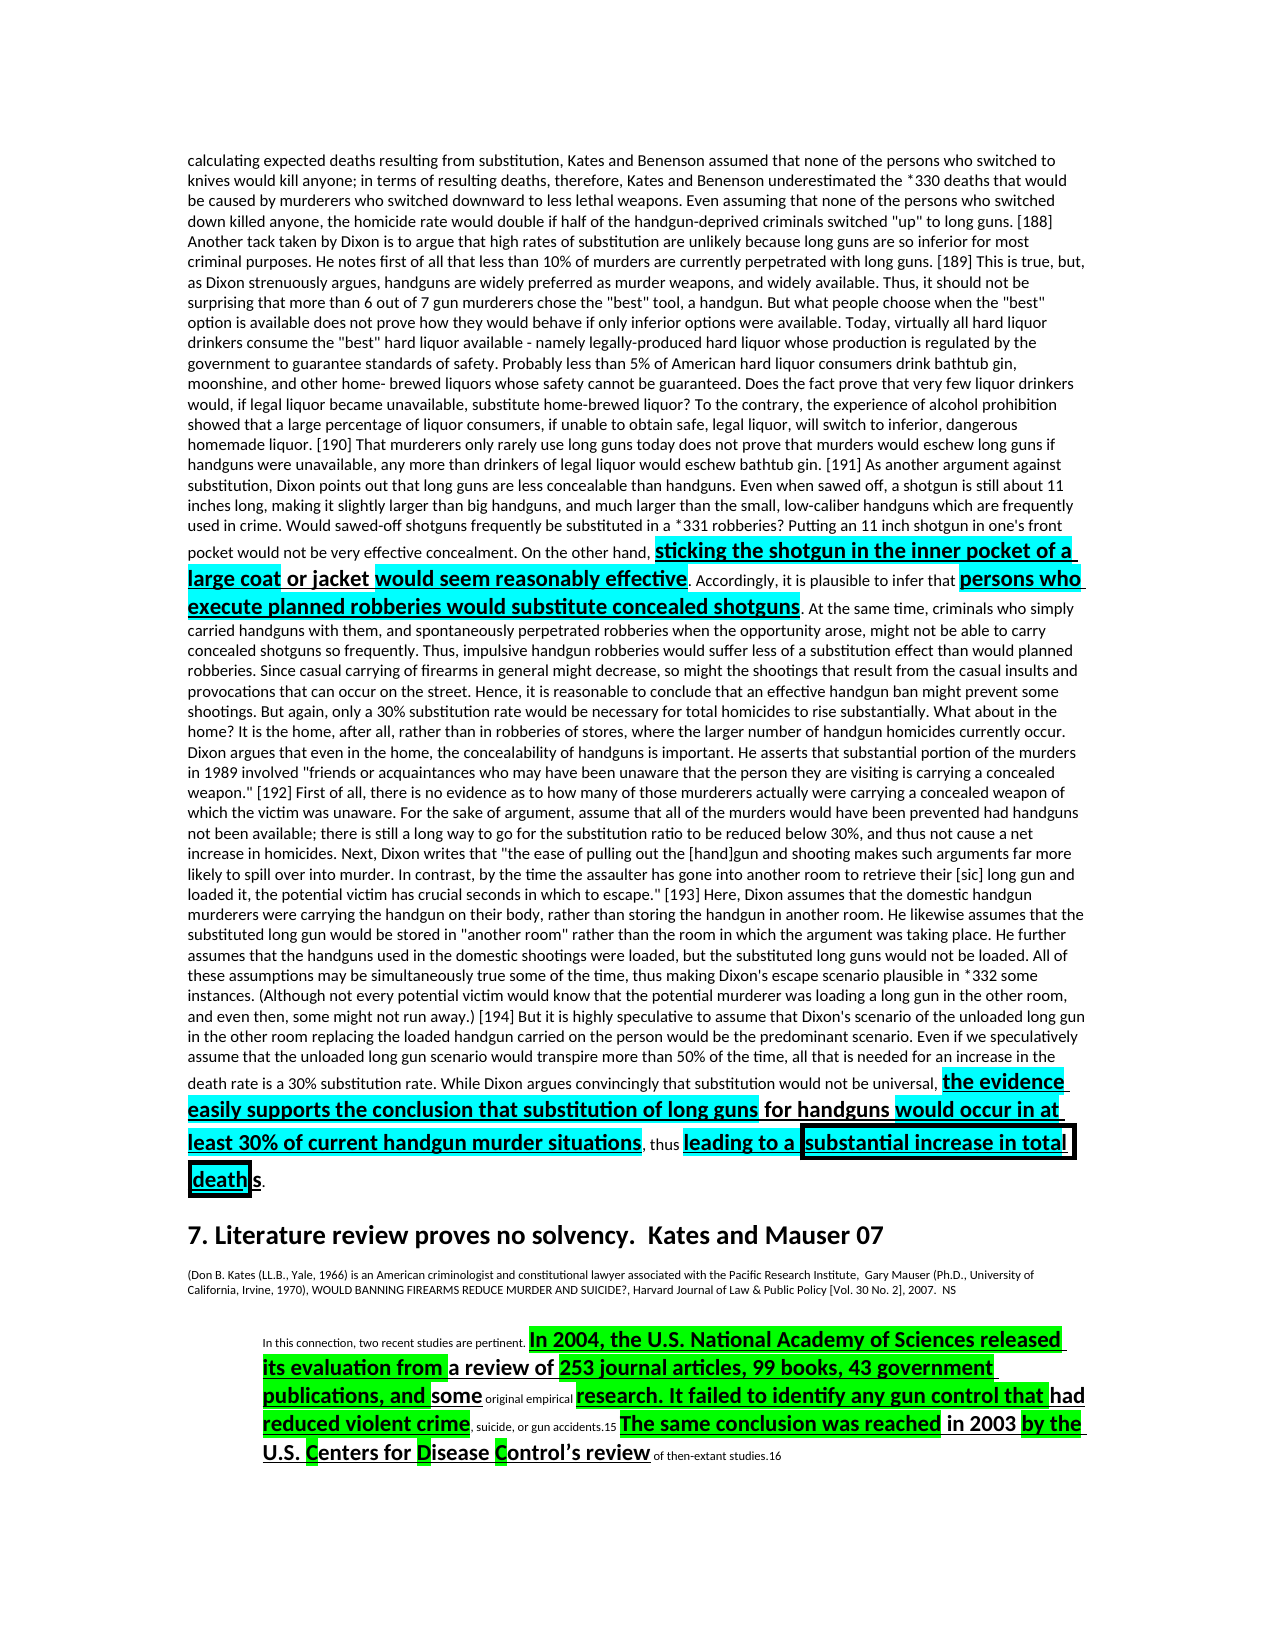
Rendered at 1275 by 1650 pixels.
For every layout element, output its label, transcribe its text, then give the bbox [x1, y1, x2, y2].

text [187, 150, 1087, 1198]
subtitle 7. Literature review proves no solvency. Kates and Mauser 07 [187, 1218, 1087, 1252]
text In this connection, two recent studies are pertinent. In 2004, the U.S. National Academy of Sciences released its evaluation from a review of 253 journal articles, 99 books, 43 government publications, and some original empirical research. It failed to identify any gun control that had reduced violent crime, suicide, or gun accidents.15 The same conclusion was reached in 2003 by the U.S. Centers for Disease Control’s review of then-extant studies.16 [262, 1326, 1087, 1466]
text (Don B. Kates (LL.B., Yale, 1966) is an American criminologist and constitutional lawyer associated with the Pacific Research Institute, Gary Mauser (Ph.D., University of California, Irvine, 1970), WOULD BANNING FIREARMS REDUCE MURDER AND SUICIDE?, Harvard Journal of Law & Public Policy [Vol. 30 No. 2], 2007. NS [187, 1267, 1087, 1297]
